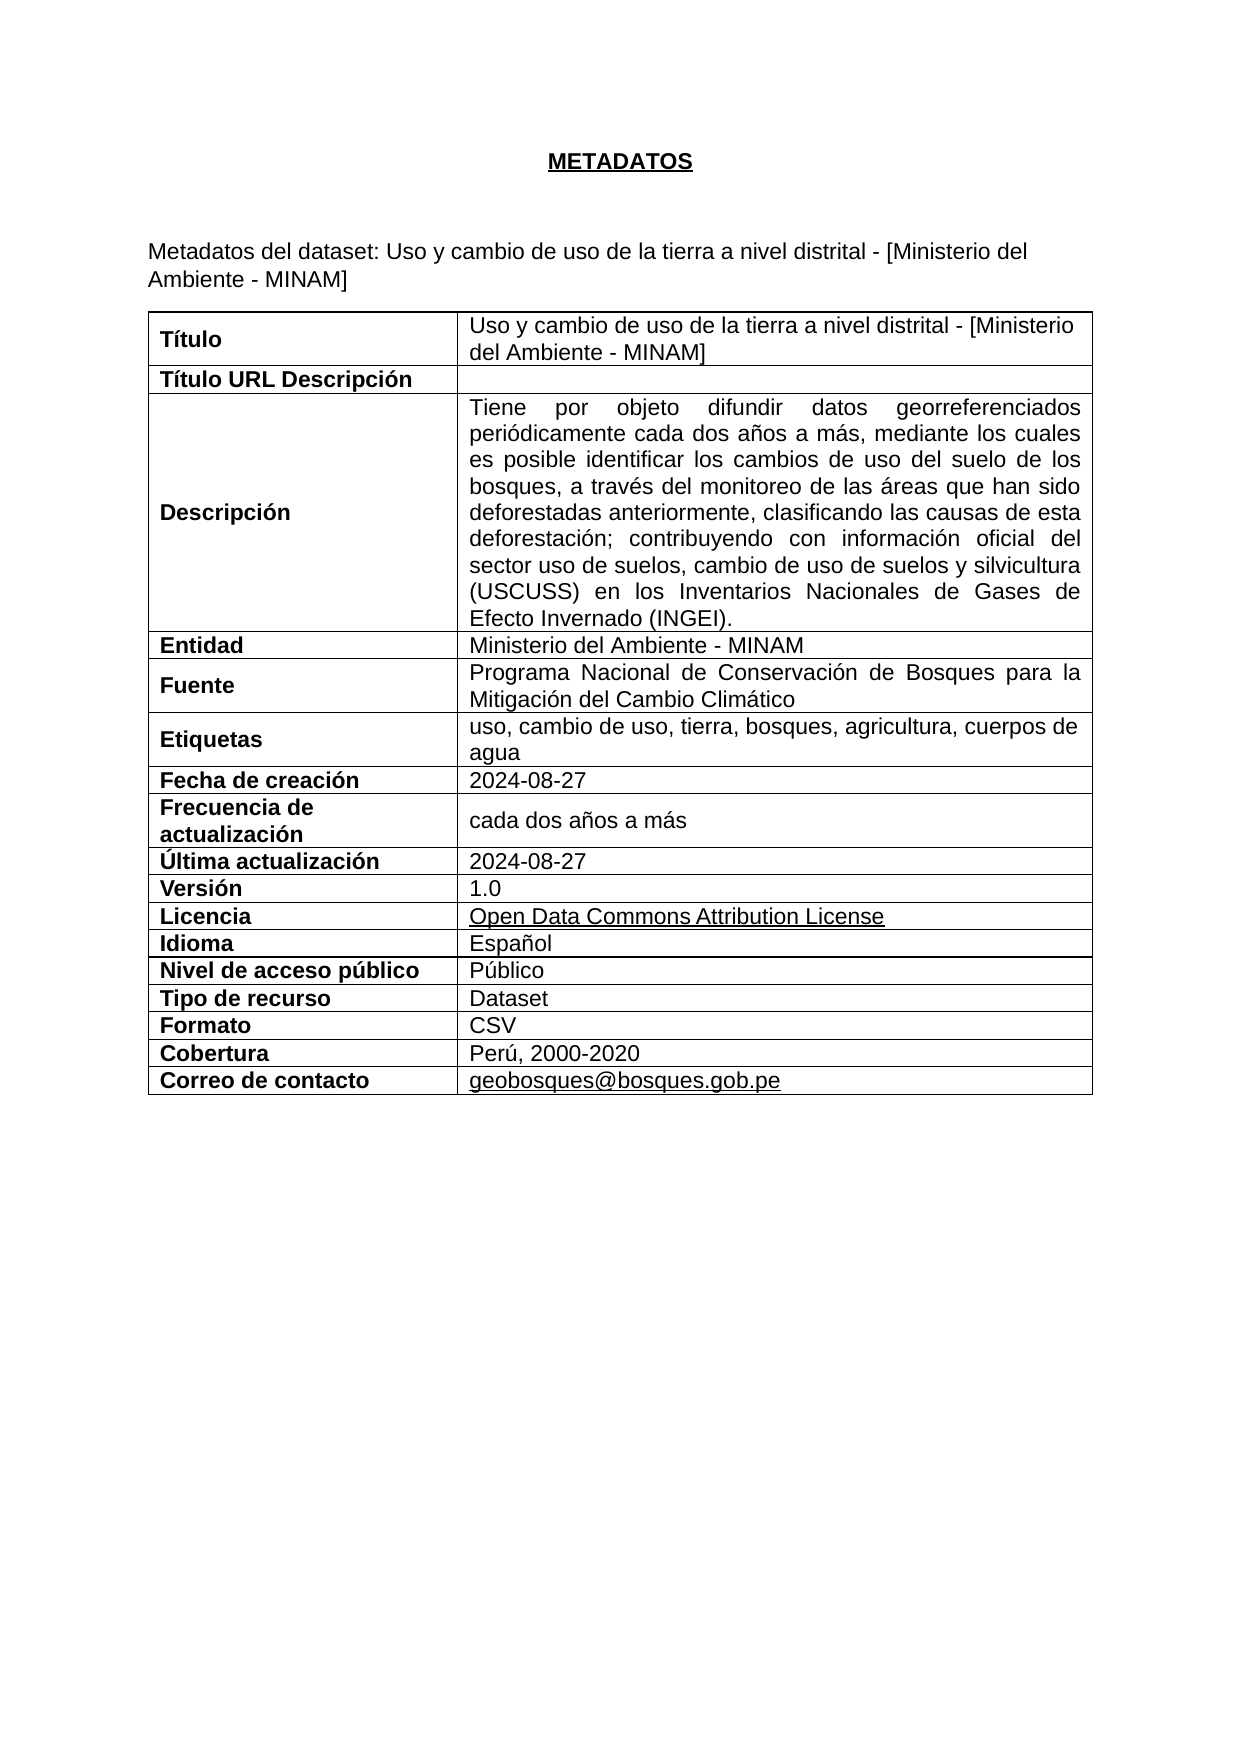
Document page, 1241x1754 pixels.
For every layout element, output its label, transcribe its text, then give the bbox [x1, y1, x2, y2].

table_cell Versión [149, 875, 457, 902]
table_cell Última actualización [149, 848, 457, 874]
table_header Título [149, 313, 457, 365]
table_cell Dataset [458, 985, 1092, 1011]
table_cell Correo de contacto [149, 1067, 457, 1093]
table_cell CSV [458, 1012, 1092, 1039]
table_cell 2024-08-27 [458, 848, 1092, 874]
table_cell Nivel de acceso público [149, 958, 457, 984]
table_cell 2024-08-27 [458, 767, 1092, 793]
table_cell Tiene por objeto difundir datos georreferenciados periódicamente cada dos años a más, mediante los cuales es posible identificar los cambios de uso del suelo de los bosques, a través del monitoreo de las áreas que han sido deforestadas anteriormente, clasificando las causas de esta deforestación; contribuyendo con información oficial del sector uso de suelos, cambio de uso de suelos y silvicultura (USCUSS) en los Inventarios Nacionales de Gases de Efecto Invernado (INGEI). [458, 394, 1092, 631]
text METADATOS [148, 148, 1092, 174]
table_cell Fuente [149, 659, 457, 712]
table_cell Entidad [149, 632, 457, 658]
table_cell Tipo de recurso [149, 985, 457, 1011]
table_header Uso y cambio de uso de la tierra a nivel distrital - [Ministerio del Ambiente - MINAM] [458, 313, 1092, 365]
table_cell Público [458, 958, 1092, 984]
table_cell Cobertura [149, 1040, 457, 1066]
table_cell Idioma [149, 930, 457, 956]
table_cell uso, cambio de uso, tierra, bosques, agricultura, cuerpos de agua [458, 713, 1092, 766]
table_cell Licencia [149, 903, 457, 929]
table_cell 1.0 [458, 875, 1092, 902]
table_cell Programa Nacional de Conservación de Bosques para la Mitigación del Cambio Climático [458, 659, 1092, 712]
table_cell Etiquetas [149, 713, 457, 766]
table_cell geobosques@bosques.gob.pe [458, 1067, 1092, 1093]
table_cell [458, 366, 1092, 393]
table_cell Español [458, 930, 1092, 956]
table_cell cada dos años a más [458, 794, 1092, 847]
table_cell Frecuencia de actualización [149, 794, 457, 847]
table_cell Formato [149, 1012, 457, 1039]
table_cell Ministerio del Ambiente - MINAM [458, 632, 1092, 658]
table_cell Perú, 2000-2020 [458, 1040, 1092, 1066]
table_cell Descripción [149, 394, 457, 631]
table_cell Open Data Commons Attribution License [458, 903, 1092, 929]
table_cell Fecha de creación [149, 767, 457, 793]
text Metadatos del dataset: Uso y cambio de uso de la tierra a nivel distrital - [Ministerio del Ambiente - MINAM] [148, 238, 1092, 293]
table_cell Título URL Descripción [149, 366, 457, 393]
